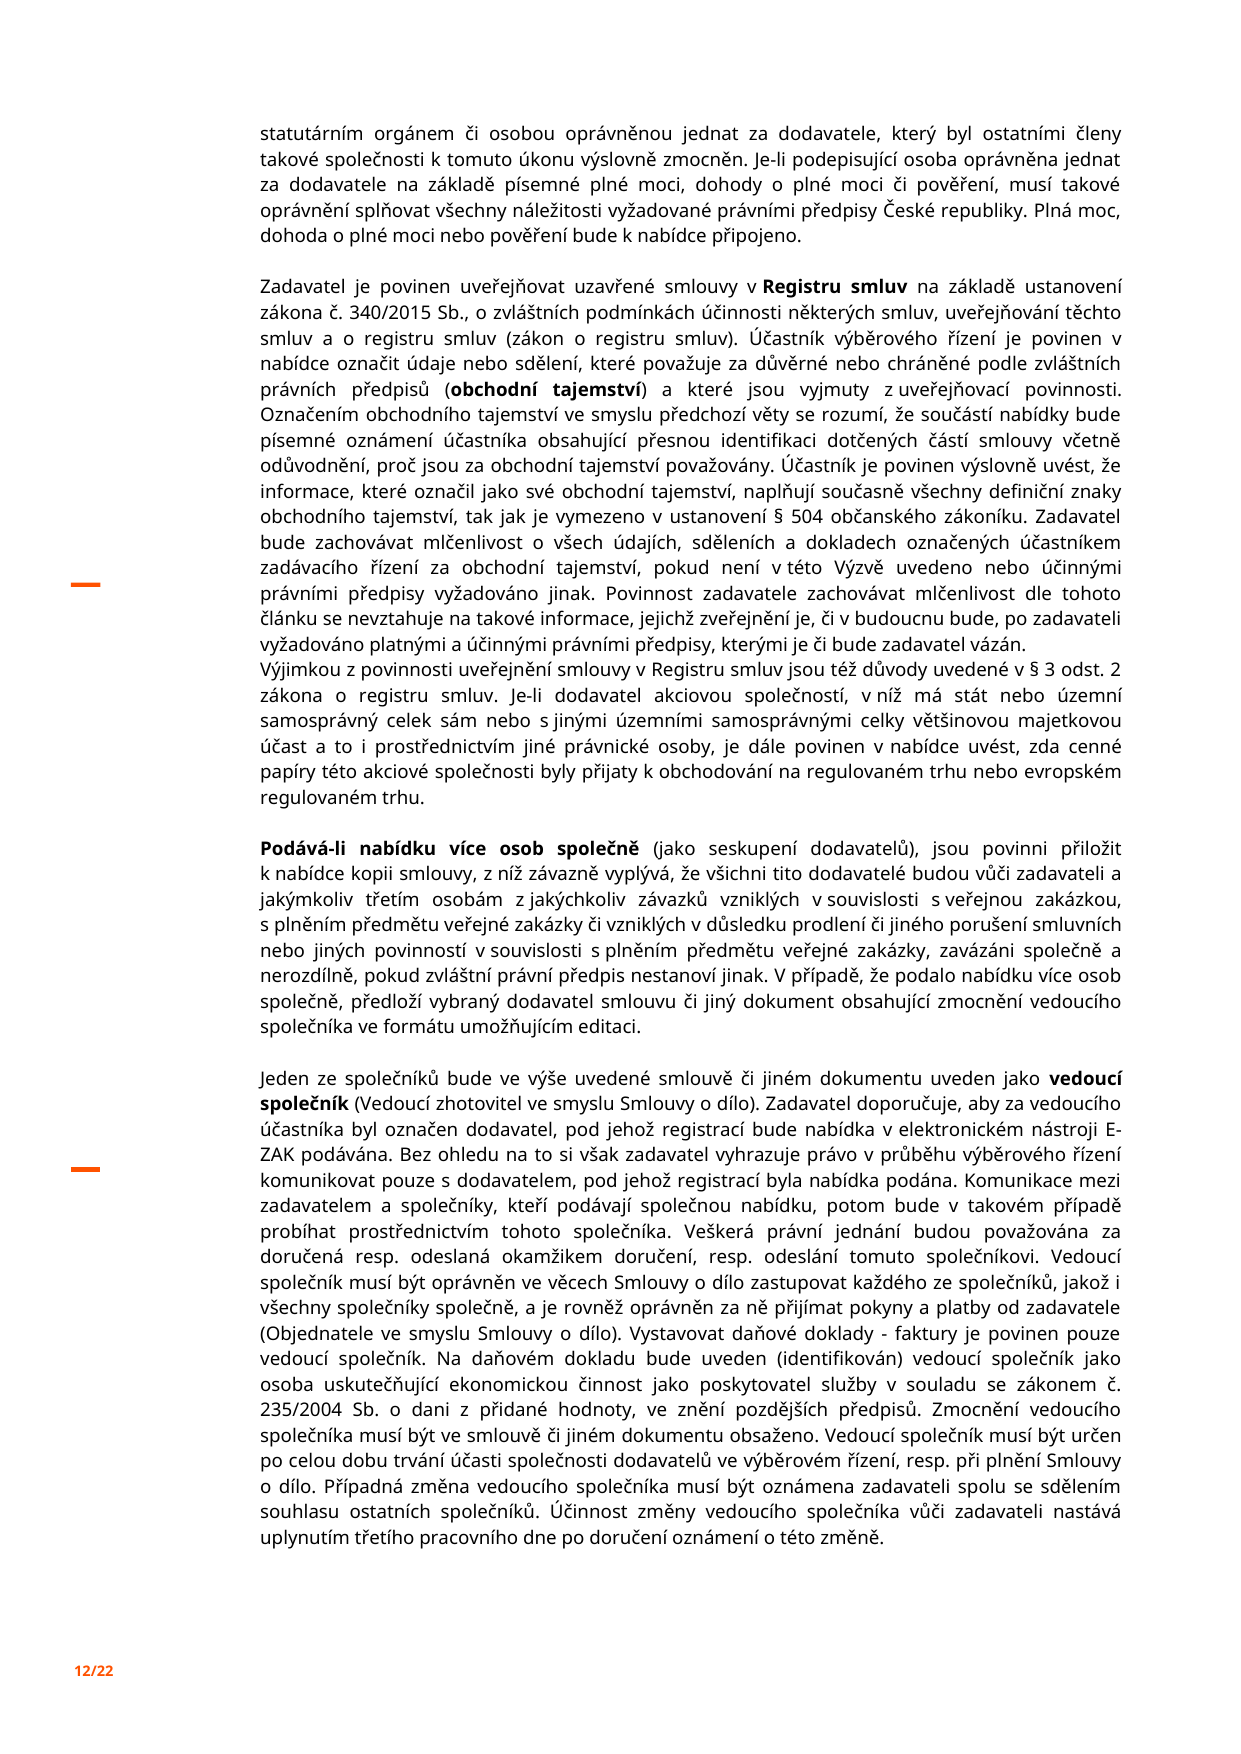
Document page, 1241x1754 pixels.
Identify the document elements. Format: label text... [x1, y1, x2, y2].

text Podává-li nabídku více osob společně (jako seskupení dodavatelů), jsou povinni přiložit k nabídce kopii smlouvy, z níž závazně vyplývá, že všichni tito dodavatelé budou vůči zadavateli a jakýmkoliv třetím osobám z jakýchkoliv závazků vzniklých v souvislosti s veřejnou zakázkou, s plněním předmětu veřejné zakázky či vzniklých v důsledku prodlení či jiného porušení smluvních nebo jiných povinností v souvislosti s plněním předmětu veřejné zakázky, zavázáni společně a nerozdílně, pokud zvláštní právní předpis nestanoví jinak. V případě, že podalo nabídku více osob společně, předloží vybraný dodavatel smlouvu či jiný dokument obsahující zmocnění vedoucího společníka ve formátu umožňujícím editaci. [260, 835, 1122, 1039]
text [260, 121, 1122, 248]
text Výjimkou z povinnosti uveřejnění smlouvy v Registru smluv jsou též důvody uvedené v § 3 odst. 2 zákona o registru smluv. Je-li dodavatel akciovou společností, v níž má stát nebo územní samosprávný celek sám nebo s jinými územními samosprávnými celky většinovou majetkovou účast a to i prostřednictvím jiné právnické osoby, je dále povinen v nabídce uvést, zda cenné papíry této akciové společnosti byly přijaty k obchodování na regulovaném trhu nebo evropském regulovaném trhu. [260, 657, 1122, 810]
text Zadavatel je povinen uveřejňovat uzavřené smlouvy v Registru smluv na základě ustanovení zákona č. 340/2015 Sb., o zvláštních podmínkách účinnosti některých smluv, uveřejňování těchto smluv a o registru smluv (zákon o registru smluv). Účastník výběrového řízení je povinen v nabídce označit údaje nebo sdělení, které považuje za důvěrné nebo chráněné podle zvláštních právních předpisů (obchodní tajemství) a které jsou vyjmuty z uveřejňovací povinnosti. Označením obchodního tajemství ve smyslu předchozí věty se rozumí, že součástí nabídky bude písemné oznámení účastníka obsahující přesnou identifikaci dotčených částí smlouvy včetně odůvodnění, proč jsou za obchodní tajemství považovány. Účastník je povinen výslovně uvést, že informace, které označil jako své obchodní tajemství, naplňují současně všechny definiční znaky obchodního tajemství, tak jak je vymezeno v ustanovení § 504 občanského zákoníku. Zadavatel bude zachovávat mlčenlivost o všech údajích, sděleních a dokladech označených účastníkem zadávacího řízení za obchodní tajemství, pokud není v této Výzvě uvedeno nebo účinnými právními předpisy vyžadováno jinak. Povinnost zadavatele zachovávat mlčenlivost dle tohoto článku se nevztahuje na takové informace, jejichž zveřejnění je, či v budoucnu bude, po zadavateli vyžadováno platnými a účinnými právními předpisy, kterými je či bude zadavatel vázán. [260, 274, 1122, 657]
text Jeden ze společníků bude ve výše uvedené smlouvě či jiném dokumentu uveden jako vedoucí společník (Vedoucí zhotovitel ve smyslu Smlouvy o dílo). Zadavatel doporučuje, aby za vedoucího účastníka byl označen dodavatel, pod jehož registrací bude nabídka v elektronickém nástroji E-ZAK podávána. Bez ohledu na to si však zadavatel vyhrazuje právo v průběhu výběrového řízení komunikovat pouze s dodavatelem, pod jehož registrací byla nabídka podána. Komunikace mezi zadavatelem a společníky, kteří podávají společnou nabídku, potom bude v takovém případě probíhat prostřednictvím tohoto společníka. Veškerá právní jednání budou považována za doručená resp. odeslaná okamžikem doručení, resp. odeslání tomuto společníkovi. Vedoucí společník musí být oprávněn ve věcech Smlouvy o dílo zastupovat každého ze společníků, jakož i všechny společníky společně, a je rovněž oprávněn za ně přijímat pokyny a platby od zadavatele (Objednatele ve smyslu Smlouvy o dílo). Vystavovat daňové doklady - faktury je povinen pouze vedoucí společník. Na daňovém dokladu bude uveden (identifikován) vedoucí společník jako osoba uskutečňující ekonomickou činnost jako poskytovatel služby v souladu se zákonem č. 235/2004 Sb. o dani z přidané hodnoty, ve znění pozdějších předpisů. Zmocnění vedoucího společníka musí být ve smlouvě či jiném dokumentu obsaženo. Vedoucí společník musí být určen po celou dobu trvání účasti společnosti dodavatelů ve výběrovém řízení, resp. při plnění Smlouvy o dílo. Případná změna vedoucího společníka musí být oznámena zadavateli spolu se sdělením souhlasu ostatních společníků. Účinnost změny vedoucího společníka vůči zadavateli nastává uplynutím třetího pracovního dne po doručení oznámení o této změně. [260, 1065, 1122, 1550]
